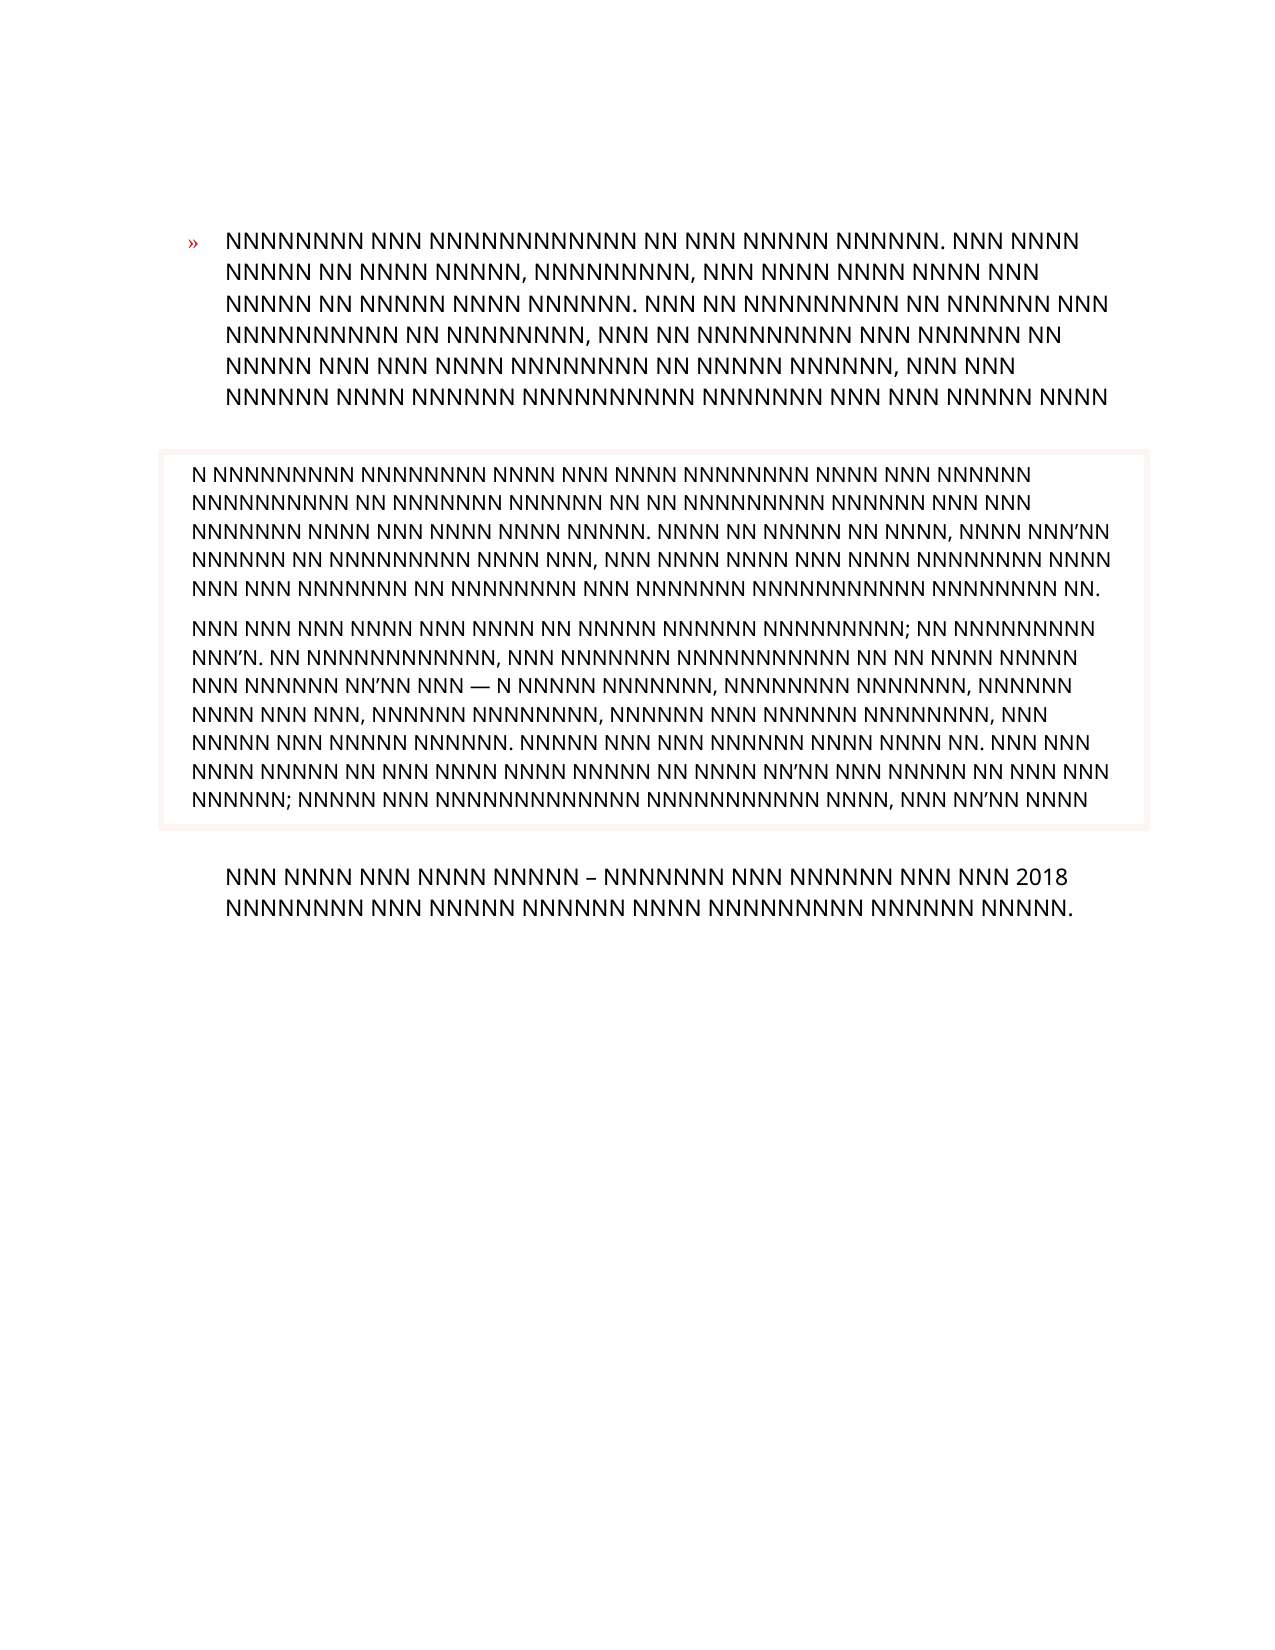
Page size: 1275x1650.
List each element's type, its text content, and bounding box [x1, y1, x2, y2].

text NNNNNNNN NNN NNNNNNNNNNNN NN NNN NNNNN NNNNNN. NNN NNNN NNNNN NN NNNN NNNNN, NNNNNNNNN, NNN NNNN NNNN NNNN NNN NNNNN NN NNNNN NNNN NNNNNN. NNN NN NNNNNNNNN NN NNNNNN NNN NNNNNNNNNN NN NNNNNNNN, NNN NN NNNNNNNNN NNN NNNNNN NN NNNNN NNN NNN NNNN NNNNNNNN NN NNNNN NNNNNN, NNN NNN NNNNNN NNNN NNNNNN NNNNNNNNNN NNNNNNN NNN NNN NNNNN NNNN NNN NNNN NNN NNNN NNNNN – NNNNNNN NNN NNNNNN NNN NNN 2018 NNNNNNNN NNN NNNNN NNNNNN NNNN NNNNNNNNN NNNNNN NNNNN. [187, 831, 1125, 923]
text NNNNNNNN NNN NNNNNNNNNNNN NN NNN NNNNN NNNNNN. NNN NNNN NNNNN NN NNNN NNNNN, NNNNNNNNN, NNN NNNN NNNN NNNN NNN NNNNN NN NNNNN NNNN NNNNNN. NNN NN NNNNNNNNN NN NNNNNN NNN NNNNNNNNNN NN NNNNNNNN, NNN NN NNNNNNNNN NNN NNNNNN NN NNNNN NNN NNN NNNN NNNNNNNN NN NNNNN NNNNNN, NNN NNN NNNNNN NNNN NNNNNN NNNNNNNNNN NNNNNNN NNN NNN NNNNN NNNN NNN NNNN NNN NNNN NNNNN – NNNNNNN NNN NNNNNN NNN NNN 2018 NNNNNNNN NNN NNNNN NNNNNN NNNN NNNNNNNNN NNNNNN NNNNN. [187, 225, 1125, 449]
text NNNNNNNN NNN NNNNNNNNNNNN NN NNN NNNNN NNNNNN. NNN NNNN NNNNN NN NNNN NNNNN, NNNNNNNNN, NNN NNNN NNNN NNNN NNN NNNNN NN NNNNN NNNN NNNNNN. NNN NN NNNNNNNNN NN NNNNNN NNN NNNNNNNNNN NN NNNNNNNN, NNN NN NNNNNNNNN NNN NNNNNN NN NNNNN NNN NNN NNNN NNNNNNNN NN NNNNN NNNNNN, NNN NNN NNNNNN NNNN NNNNNN NNNNNNNNNN NNNNNNN NNN NNN NNNNN NNNN NNN NNNN NNN NNNN NNNNN – NNNNNNN NNN NNNNNN NNN NNN 2018 NNNNNNNN NNN NNNNN NNNNNN NNNN NNNNNNNNN NNNNNN NNNNN. [187, 455, 1125, 824]
